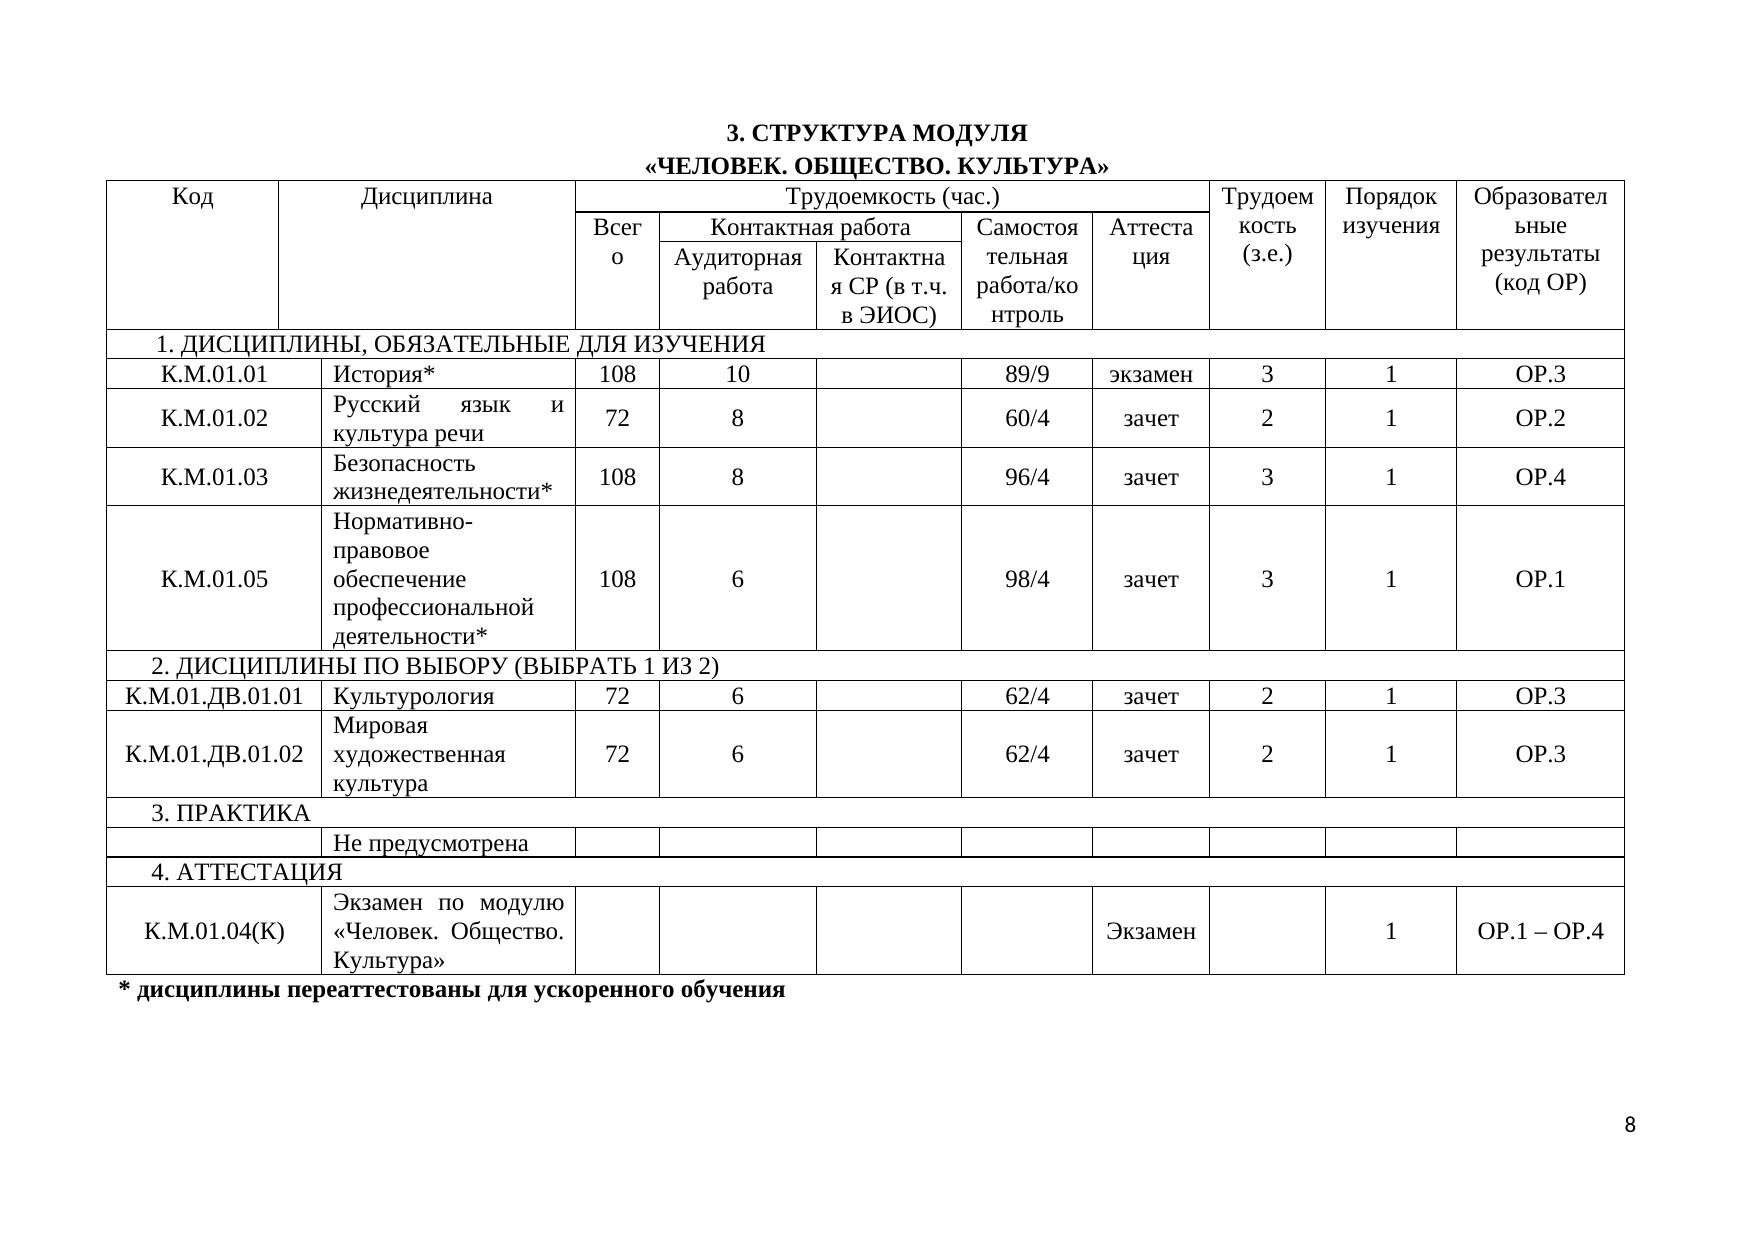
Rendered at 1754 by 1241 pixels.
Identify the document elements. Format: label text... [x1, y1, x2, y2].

table_cell 3 [1210, 506, 1325, 650]
table_cell 3. Практика [107, 798, 1624, 827]
table_cell Не предусмотрена [322, 828, 575, 856]
table_cell ОР.4 [1457, 448, 1624, 505]
table_cell 8 [660, 389, 816, 447]
table_cell Экзамен по модулю «Человек. Общество. Культура» [322, 887, 575, 973]
subtitle 3. СТРУКТУРА МОДУЛЯ [118, 118, 1636, 147]
table_cell зачет [1093, 389, 1209, 447]
table_cell [660, 828, 816, 856]
table_cell 3 [1210, 359, 1325, 388]
table_cell [817, 681, 961, 709]
table_cell 96/4 [962, 448, 1092, 505]
table_cell 1 [1326, 506, 1456, 650]
table_cell К.М.01.ДВ.01.02 [107, 711, 321, 797]
table_cell [817, 828, 961, 856]
table_cell 6 [660, 711, 816, 797]
table_cell 98/4 [962, 506, 1092, 650]
table_cell [1210, 828, 1325, 856]
table_cell 2 [1210, 389, 1325, 447]
table_cell Контактная СР (в т.ч. в ЭИОС) [817, 242, 961, 328]
table_cell [817, 389, 961, 447]
table_cell [1326, 828, 1456, 856]
table_cell [962, 828, 1092, 856]
table_cell 1 [1326, 711, 1456, 797]
table_cell 1 [1326, 448, 1456, 505]
table_cell 108 [576, 359, 659, 388]
table_header Трудоемкость (з.е.) [1210, 181, 1325, 328]
table_cell [1093, 828, 1209, 856]
table_cell ОР.3 [1457, 681, 1624, 709]
table_cell Аттестация [1093, 213, 1209, 328]
table_cell 72 [576, 681, 659, 709]
table_cell Культурология [322, 681, 575, 709]
table_cell Контактная работа [660, 213, 961, 241]
table_cell 1 [1326, 887, 1456, 973]
table_cell 1 [1326, 389, 1456, 447]
table_cell ОР.3 [1457, 359, 1624, 388]
table_cell К.М.01.05 [107, 506, 321, 650]
table_cell 1 [1326, 681, 1456, 709]
table_cell 108 [576, 506, 659, 650]
table_cell История* [322, 359, 575, 388]
table_cell ОР.2 [1457, 389, 1624, 447]
table_cell 2 [1210, 711, 1325, 797]
table_cell ОР.3 [1457, 711, 1624, 797]
table_cell [1457, 828, 1624, 856]
table_cell зачет [1093, 711, 1209, 797]
table_cell [817, 887, 961, 973]
table_cell Нормативно-правовое обеспечение профессиональной деятельности* [322, 506, 575, 650]
table_cell [817, 359, 961, 388]
table_cell Безопасность жизнедеятельности* [322, 448, 575, 505]
table_cell К.М.01.02 [107, 389, 321, 447]
table_cell ОР.1 [1457, 506, 1624, 650]
table_cell зачет [1093, 448, 1209, 505]
text * дисциплины переаттестованы для ускоренного обучения [118, 974, 1636, 1003]
table_cell Экзамен [1093, 887, 1209, 973]
table_cell 10 [660, 359, 816, 388]
table_cell 108 [576, 448, 659, 505]
table_cell экзамен [1093, 359, 1209, 388]
table_cell К.М.01.01 [107, 359, 321, 388]
table_header Код [107, 181, 278, 328]
table_cell [107, 828, 321, 856]
table_cell [817, 506, 961, 650]
table_cell 6 [660, 681, 816, 709]
table_cell [817, 448, 961, 505]
table_cell 62/4 [962, 681, 1092, 709]
table_header Образовательные результаты (код ОР) [1457, 181, 1624, 328]
table_cell 2. Дисциплины по выбору (выбрать 1 из 2) [107, 651, 1624, 680]
table_cell зачет [1093, 681, 1209, 709]
table_cell Русский язык и культура речи [322, 389, 575, 447]
table_cell 4. аттестация [107, 858, 1624, 886]
table_cell зачет [1093, 506, 1209, 650]
table_cell 8 [660, 448, 816, 505]
table_cell 2 [1210, 681, 1325, 709]
table_cell Аудиторная работа [660, 242, 816, 328]
table_cell 60/4 [962, 389, 1092, 447]
table_cell 89/9 [962, 359, 1092, 388]
table_cell [660, 887, 816, 973]
table_cell Ор.1 – Ор.4 [1457, 887, 1624, 973]
table_cell К.М.01.ДВ.01.01 [107, 681, 321, 709]
table_cell 72 [576, 711, 659, 797]
table_cell Дисциплины, обязательные для изучения [107, 330, 1624, 358]
table_cell К.М.01.04(К) [107, 887, 321, 973]
table_cell 6 [660, 506, 816, 650]
table_cell [962, 887, 1092, 973]
table_cell 1 [1326, 359, 1456, 388]
table_cell Всего [576, 213, 659, 328]
table_cell Самостоятельная работа/контроль [962, 213, 1092, 328]
table_cell К.М.01.03 [107, 448, 321, 505]
table_cell 3 [1210, 448, 1325, 505]
table_cell [817, 711, 961, 797]
table_header Дисциплина [279, 181, 575, 328]
table_cell 62/4 [962, 711, 1092, 797]
table_cell [1210, 887, 1325, 973]
text «ЧЕЛОВЕК. ОБЩЕСТВО. КУЛЬТУРА» [118, 151, 1636, 180]
table_cell Мировая художественная культура [322, 711, 575, 797]
table_header Трудоемкость (час.) [576, 181, 1209, 211]
table_cell 72 [576, 389, 659, 447]
table_header Порядок изучения [1326, 181, 1456, 328]
table_cell [576, 887, 659, 973]
table_cell [576, 828, 659, 856]
